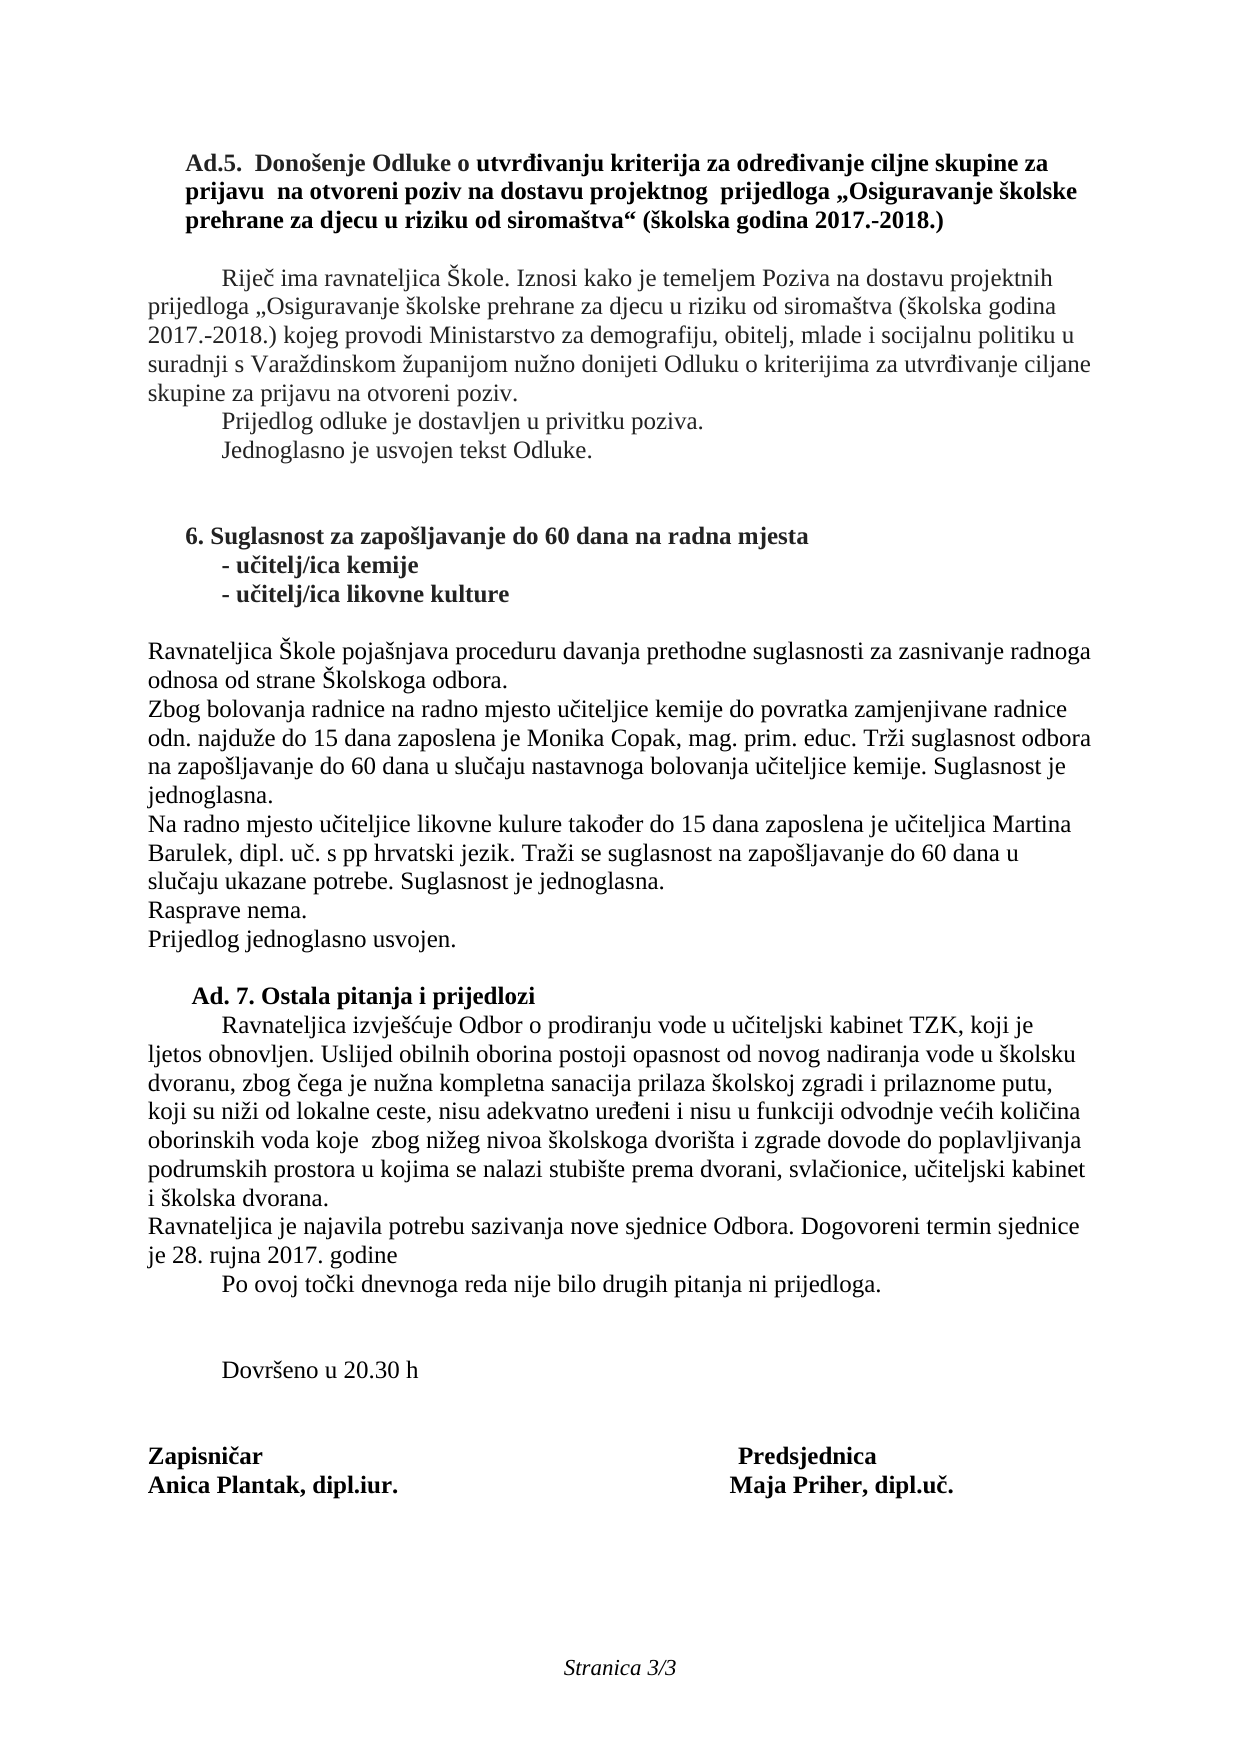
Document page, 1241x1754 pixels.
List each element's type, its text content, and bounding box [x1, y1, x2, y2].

text Zapisničar Predsjednica [148, 1441, 1093, 1470]
text Ravnateljica izvješćuje Odbor o prodiranju vode u učiteljski kabinet TZK, koji je ljetos obnovljen. Uslijed obilnih oborina postoji opasnost od novog nadiranja vode u školsku dvoranu, zbog čega je nužna kompletna sanacija prilaza školskoj zgradi i prilaznome putu, koji su niži od lokalne ceste, nisu adekvatno uređeni i nisu u funkciji odvodnje većih količina oborinskih voda koje zbog nižeg nivoa školskoga dvorišta i zgrade dovode do poplavljivanja podrumskih prostora u kojima se nalazi stubište prema dvorani, svlačionice, učiteljski kabinet i školska dvorana. [148, 1010, 1093, 1211]
text Riječ ima ravnateljica Škole. Iznosi kako je temeljem Poziva na dostavu projektnih prijedloga „Osiguravanje školske prehrane za djecu u riziku od siromaštva (školska godina 2017.-2018.) kojeg provodi Ministarstvo za demografiju, obitelj, mlade i socijalnu politiku u suradnji s Varaždinskom županijom nužno donijeti Odluku o kriterijima za utvrđivanje ciljane skupine za prijavu na otvoreni poziv. [148, 263, 1093, 406]
text Na radno mjesto učiteljice likovne kulure također do 15 dana zaposlena je učiteljica Martina Barulek, dipl. uč. s pp hrvatski jezik. Traži se suglasnost na zapošljavanje do 60 dana u slučaju ukazane potrebe. Suglasnost je jednoglasna. [148, 809, 1093, 895]
text Zbog bolovanja radnice na radno mjesto učiteljice kemije do povratka zamjenjivane radnice odn. najduže do 15 dana zaposlena je Monika Copak, mag. prim. educ. Trži suglasnost odbora na zapošljavanje do 60 dana u slučaju nastavnoga bolovanja učiteljice kemije. Suglasnost je jednoglasna. [148, 694, 1093, 809]
text Jednoglasno je usvojen tekst Odluke. [148, 435, 1093, 464]
text - učitelj/ica likovne kulture [185, 579, 1093, 608]
text Rasprave nema. [148, 895, 1093, 924]
text Prijedlog odluke je dostavljen u privitku poziva. [148, 406, 1093, 435]
text Po ovoj točki dnevnoga reda nije bilo drugih pitanja ni prijedloga. [148, 1269, 1093, 1298]
text Ravnateljica je najavila potrebu sazivanja nove sjednice Odbora. Dogovoreni termin sjednice je 28. rujna 2017. godine [148, 1211, 1093, 1269]
text Ravnateljica Škole pojašnjava proceduru davanja prethodne suglasnosti za zasnivanje radnoga odnosa od strane Školskoga odbora. [148, 636, 1093, 694]
text - učitelj/ica kemije [185, 550, 1093, 579]
text Prijedlog jednoglasno usvojen. [148, 924, 1093, 953]
text Ad.5. Donošenje Odluke o utvrđivanju kriterija za određivanje ciljne skupine za prijavu na otvoreni poziv na dostavu projektnog prijedloga „Osiguravanje školske prehrane za djecu u riziku od siromaštva“ (školska godina 2017.-2018.) [185, 148, 1093, 234]
text Dovršeno u 20.30 h [192, 1355, 1093, 1384]
text Ad. 7. Ostala pitanja i prijedlozi [148, 981, 1093, 1010]
text 6. Suglasnost za zapošljavanje do 60 dana na radna mjesta [185, 521, 1093, 550]
text Anica Plantak, dipl.iur. Maja Priher, dipl.uč. [148, 1470, 1093, 1499]
